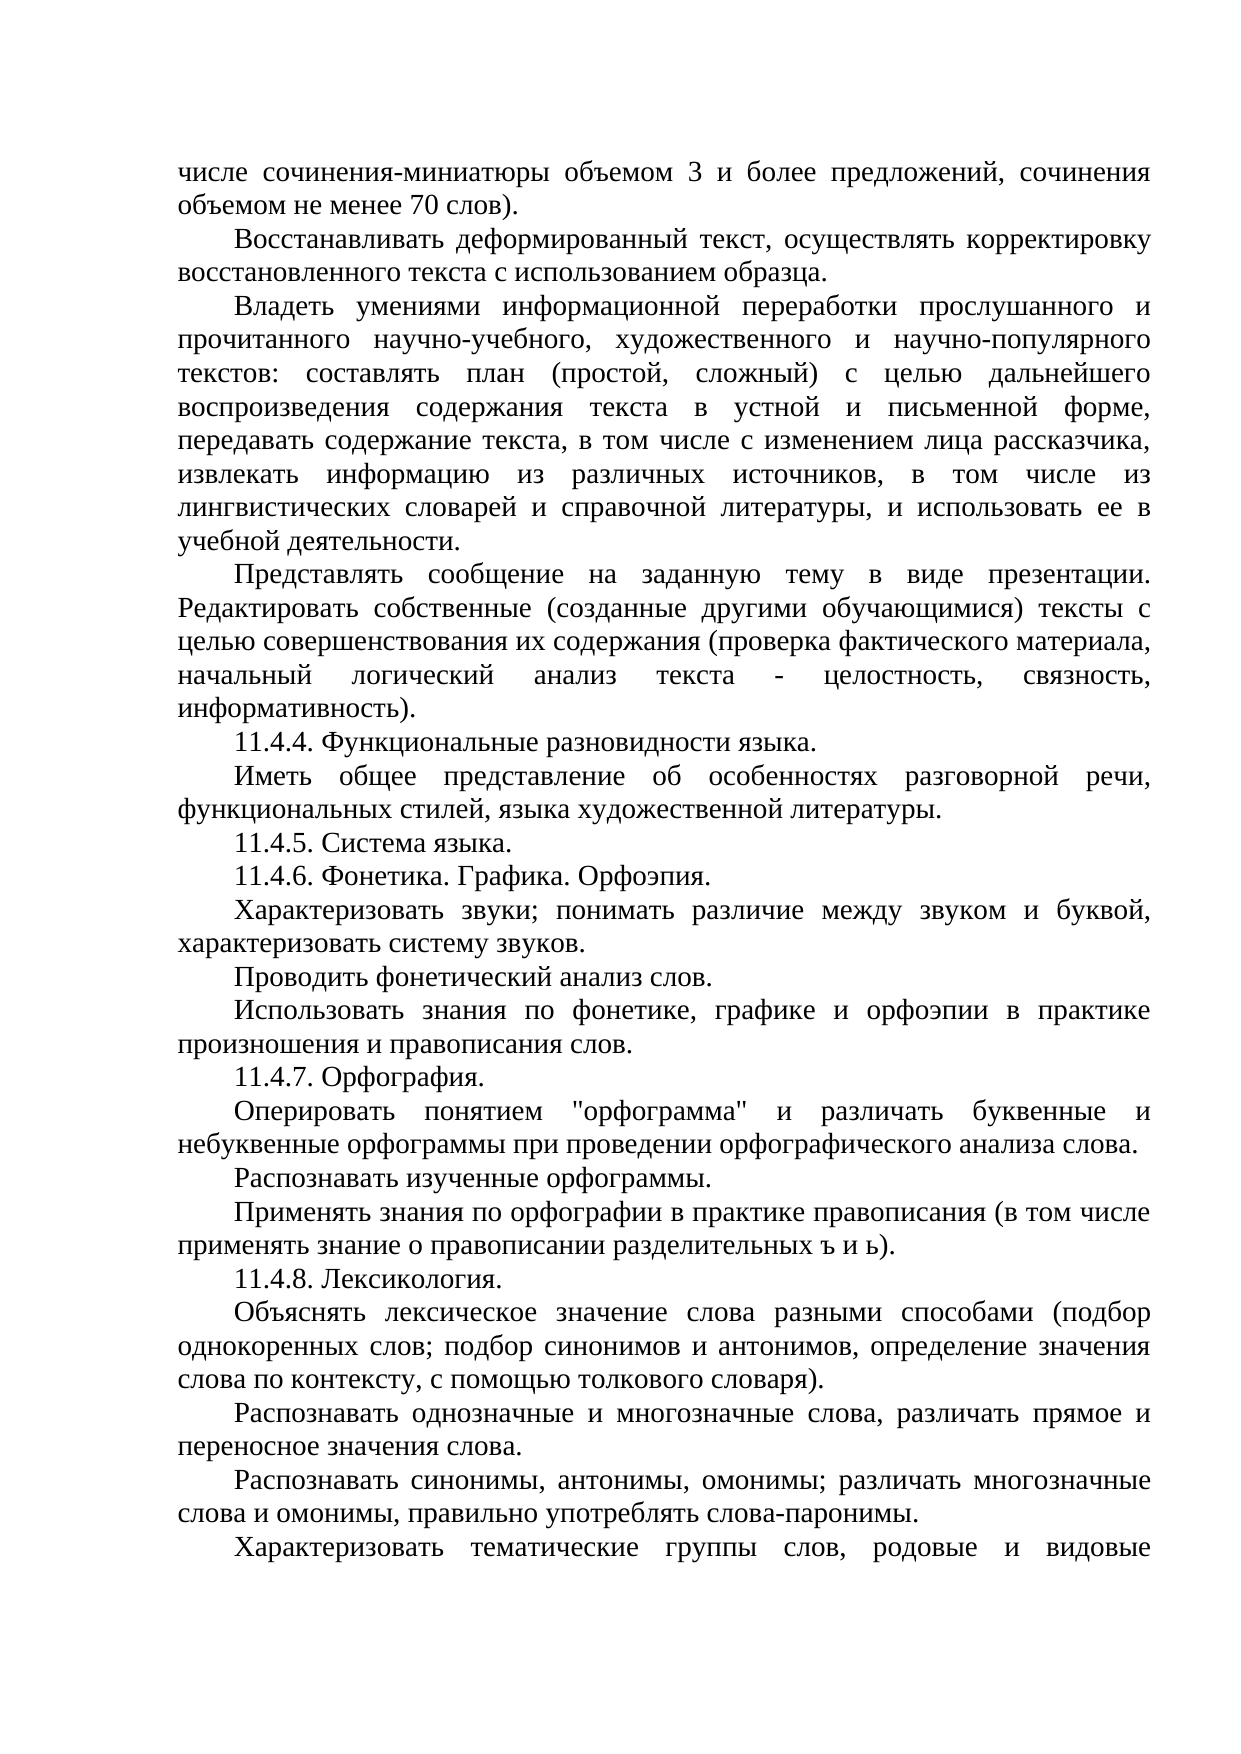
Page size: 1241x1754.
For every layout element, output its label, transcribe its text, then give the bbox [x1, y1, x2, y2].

text Распознавать изученные орфограммы. [177, 1160, 1152, 1194]
text Иметь общее представление об особенностях разговорной речи, функциональных стилей, языка художественной литературы. [177, 758, 1152, 825]
text 11.4.5. Система языка. [177, 825, 1152, 858]
text 11.4.6. Фонетика. Графика. Орфоэпия. [177, 858, 1152, 892]
text Распознавать однозначные и многозначные слова, различать прямое и переносное значения слова. [177, 1395, 1152, 1462]
text Объяснять лексическое значение слова разными способами (подбор однокоренных слов; подбор синонимов и антонимов, определение значения слова по контексту, с помощью толкового словаря). [177, 1294, 1152, 1395]
text 11.4.8. Лексикология. [177, 1261, 1152, 1294]
text Владеть умениями информационной переработки прослушанного и прочитанного научно-учебного, художественного и научно-популярного текстов: составлять план (простой, сложный) с целью дальнейшего воспроизведения содержания текста в устной и письменной форме, передавать содержание текста, в том числе с изменением лица рассказчика, извлекать информацию из различных источников, в том числе из лингвистических словарей и справочной литературы, и использовать ее в учебной деятельности. [177, 288, 1152, 556]
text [177, 1529, 1152, 1563]
text Восстанавливать деформированный текст, осуществлять корректировку восстановленного текста с использованием образца. [177, 221, 1152, 288]
text Использовать знания по фонетике, графике и орфоэпии в практике произношения и правописания слов. [177, 992, 1152, 1059]
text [177, 154, 1152, 221]
text 11.4.4. Функциональные разновидности языка. [177, 724, 1152, 758]
text Оперировать понятием "орфограмма" и различать буквенные и небуквенные орфограммы при проведении орфографического анализа слова. [177, 1093, 1152, 1160]
text Характеризовать звуки; понимать различие между звуком и буквой, характеризовать систему звуков. [177, 892, 1152, 959]
text Проводить фонетический анализ слов. [177, 959, 1152, 992]
text Представлять сообщение на заданную тему в виде презентации. Редактировать собственные (созданные другими обучающимися) тексты с целью совершенствования их содержания (проверка фактического материала, начальный логический анализ текста - целостность, связность, информативность). [177, 556, 1152, 724]
text 11.4.7. Орфография. [177, 1059, 1152, 1093]
text Распознавать синонимы, антонимы, омонимы; различать многозначные слова и омонимы, правильно употреблять слова-паронимы. [177, 1462, 1152, 1529]
text Применять знания по орфографии в практике правописания (в том числе применять знание о правописании разделительных ъ и ь). [177, 1194, 1152, 1261]
